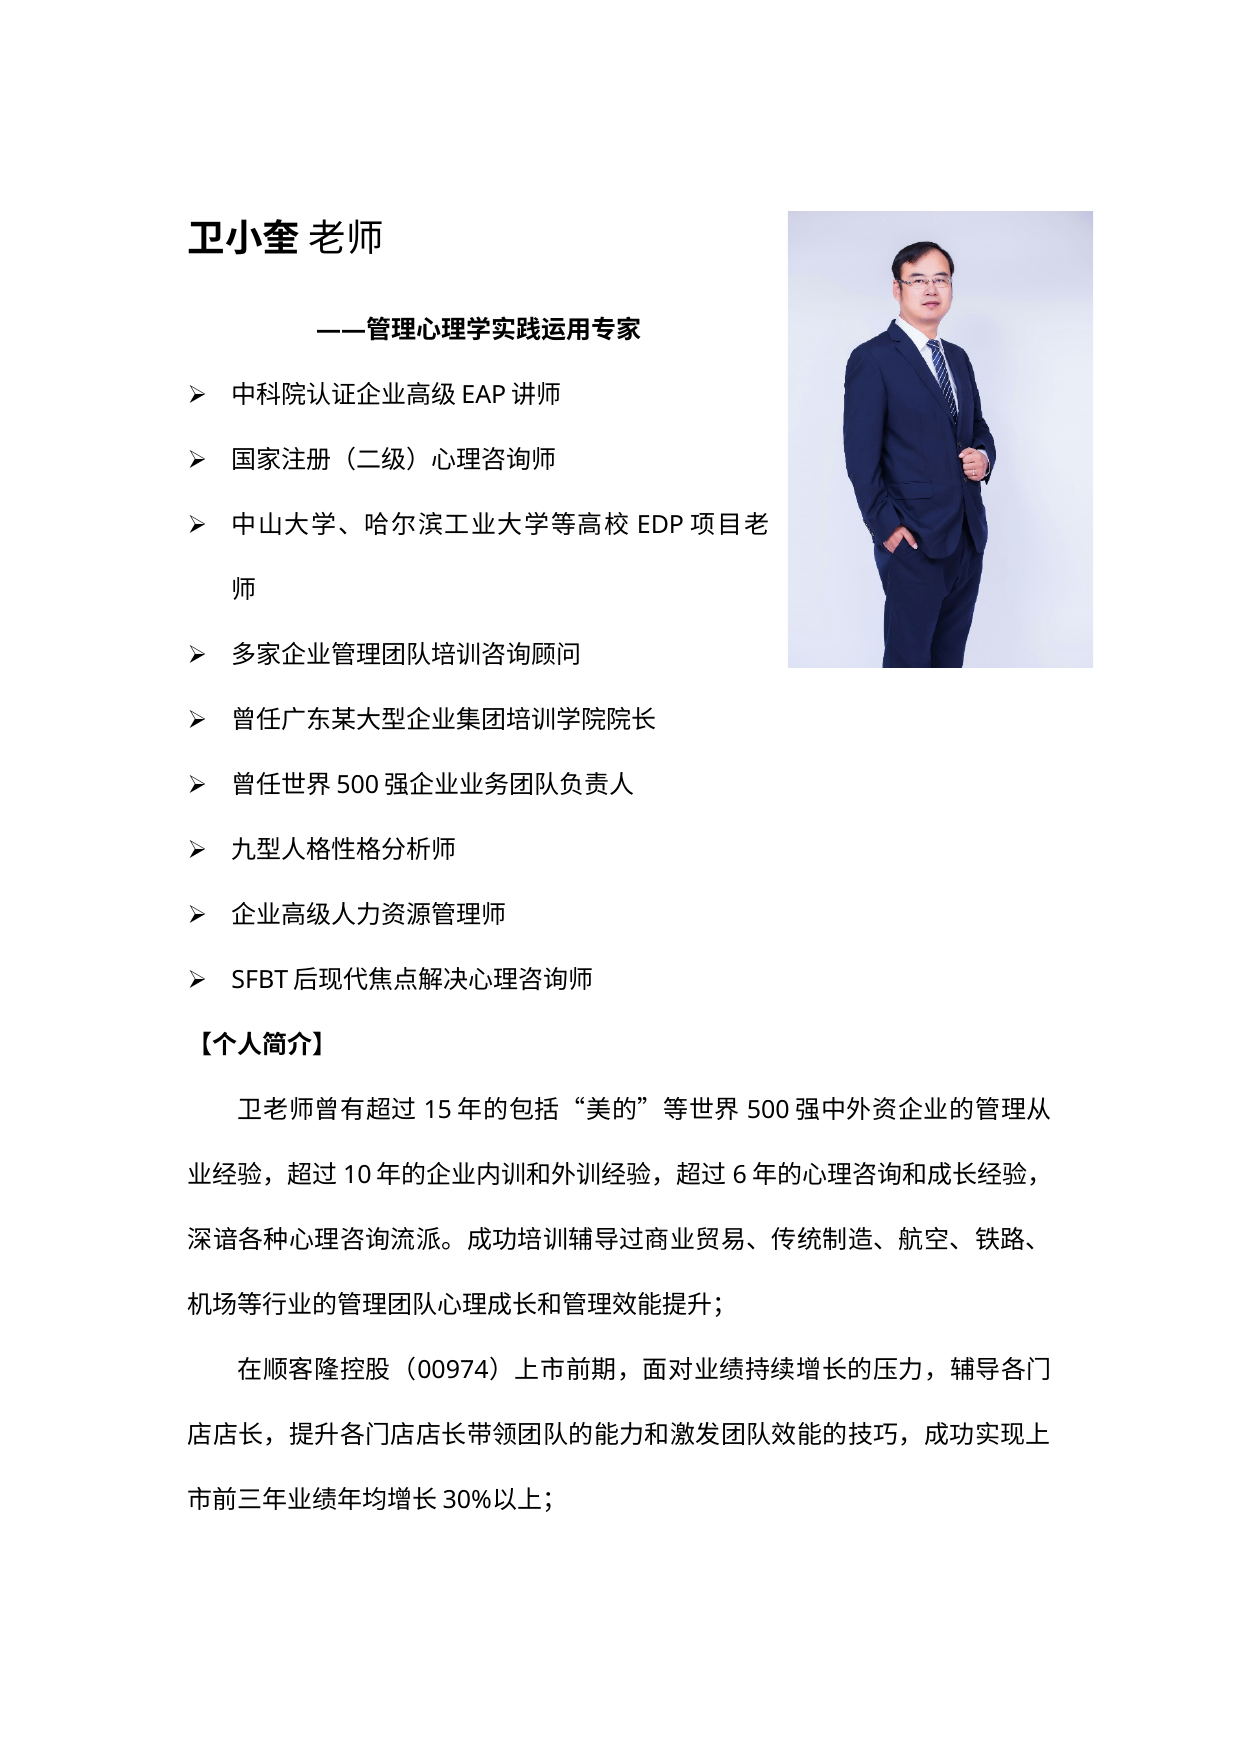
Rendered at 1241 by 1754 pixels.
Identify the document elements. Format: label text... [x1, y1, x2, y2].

list 中科院认证企业高级EAP讲师 [187, 360, 787, 425]
list 九型人格性格分析师 [187, 815, 1053, 880]
list 多家企业管理团队培训咨询顾问 [187, 620, 1053, 685]
picture [787, 211, 1094, 668]
list 企业高级人力资源管理师 [187, 880, 1053, 945]
list 曾任世界500强企业业务团队负责人 [187, 750, 1053, 815]
text 【个人简介】 [187, 1010, 1053, 1075]
list 中山大学、哈尔滨工业大学等高校EDP项目老师 [187, 490, 787, 620]
text 卫小奎 老师 [187, 203, 1053, 268]
list SFBT后现代焦点解决心理咨询师 [187, 945, 1053, 1010]
list 曾任广东某大型企业集团培训学院院长 [187, 685, 1053, 750]
list 国家注册（二级）心理咨询师 [187, 425, 787, 490]
text ——管理心理学实践运用专家 [187, 295, 787, 360]
text 卫老师曾有超过15年的包括“美的”等世界500强中外资企业的管理从业经验，超过10年的企业内训和外训经验，超过6年的心理咨询和成长经验，深谙各种心理咨询流派。成功培训辅导过商业贸易、传统制造、航空、铁路、机场等行业的管理团队心理成长和管理效能提升； [187, 1075, 1053, 1335]
text 在顺客隆控股（00974）上市前期，面对业绩持续增长的压力，辅导各门店店长，提升各门店店长带领团队的能力和激发团队效能的技巧，成功实现上市前三年业绩年均增长30%以上； [187, 1335, 1053, 1530]
